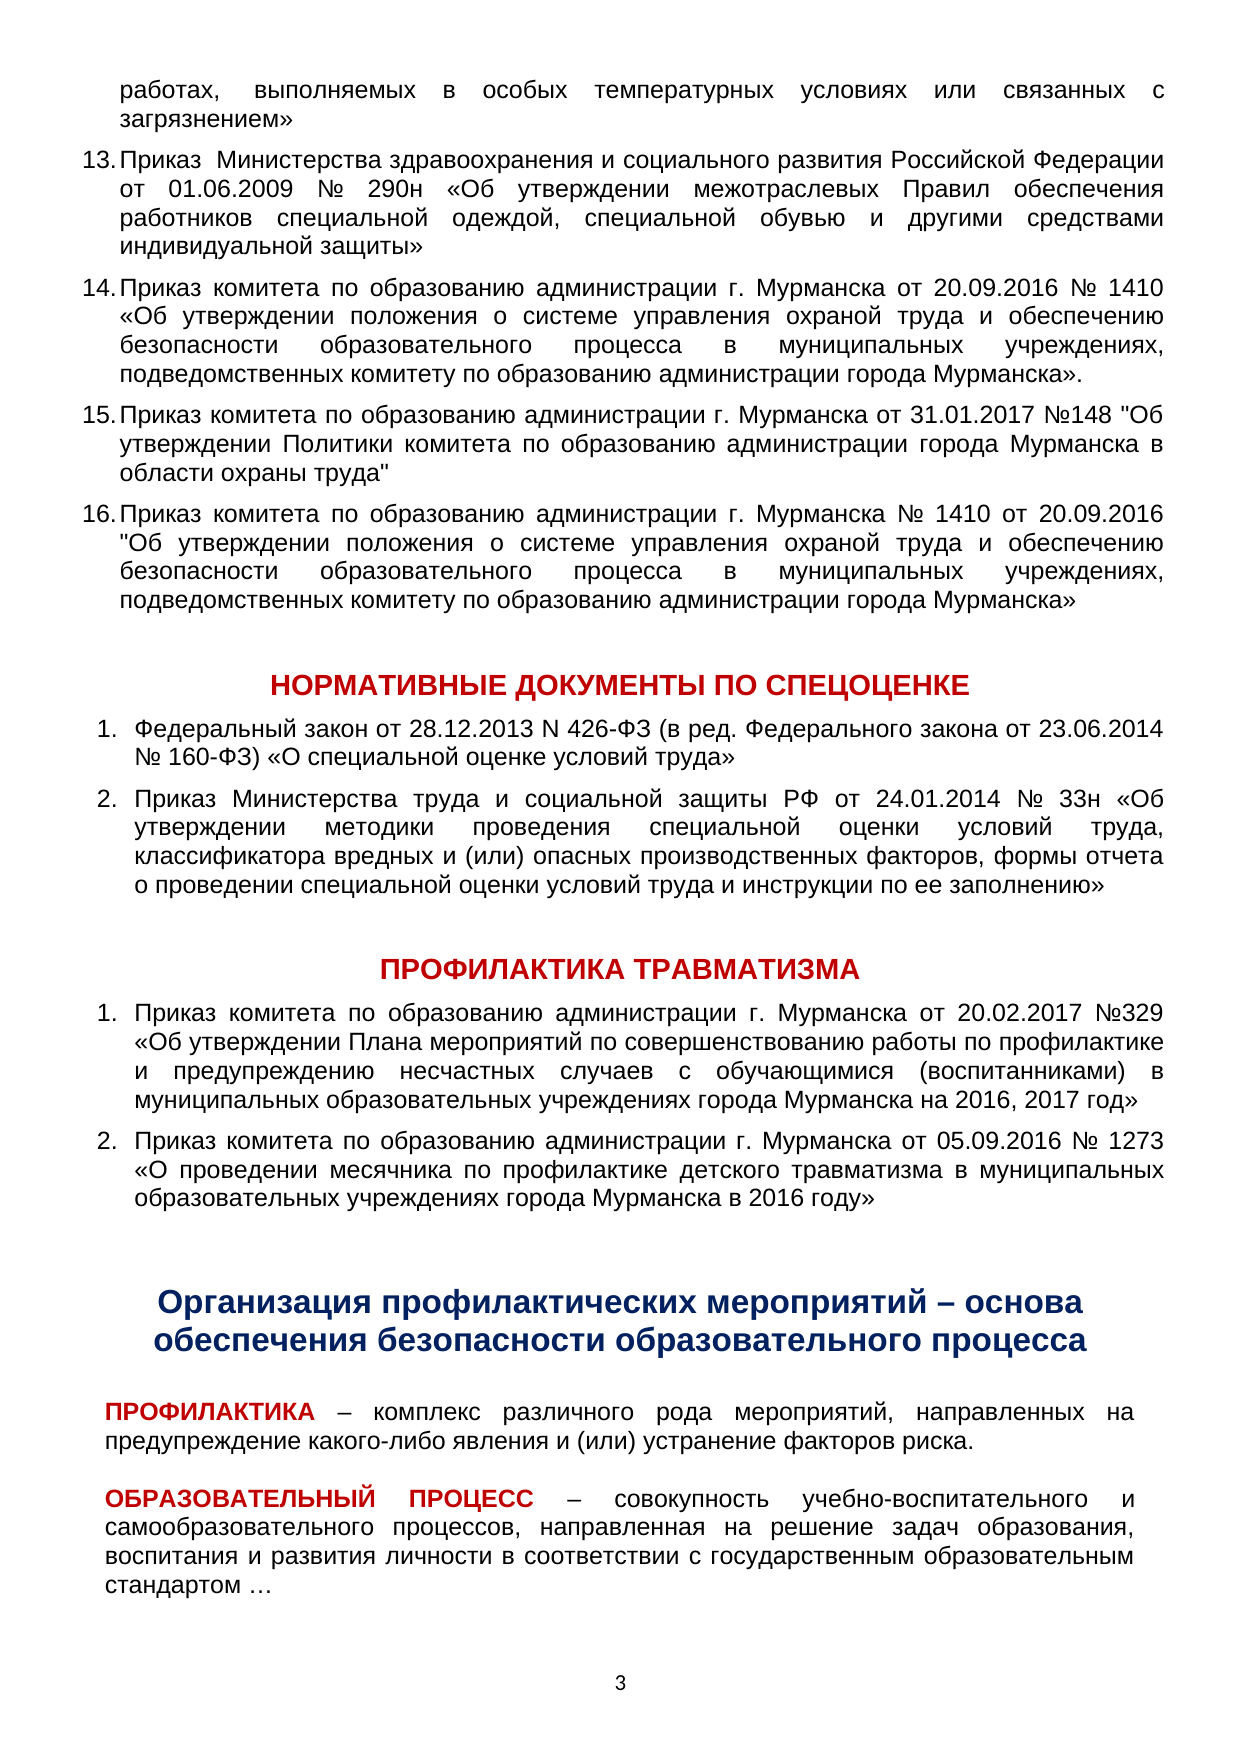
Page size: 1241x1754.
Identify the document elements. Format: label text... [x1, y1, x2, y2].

list Приказ Министерства труда и социальной защиты РФ от 24.01.2014 № 33н «Об утверждении методики проведения специальной оценки условий труда, классификатора вредных и (или) опасных производственных факторов, формы отчета о проведении специальной оценки условий труда и инструкции по ее заполнению» [97, 783, 1165, 898]
text ОБРАЗОВАТЕЛЬНЫЙ ПРОЦЕСС – совокупность учебно-воспитательного и самообразовательного процессов, направленная на решение задач образования, воспитания и развития личности в соответствии с государственным образовательным стандартом … [104, 1484, 1136, 1599]
list Приказ комитета по образованию администрации г. Мурманска от 05.09.2016 № 1273 «О проведении месячника по профилактике детского травматизма в муниципальных образовательных учреждениях города Мурманска в 2016 году» [97, 1126, 1165, 1212]
subtitle Профилактика травматизма [75, 952, 1165, 986]
list Приказ комитета по образованию администрации г. Мурманска от 31.01.2017 №148 "Об утверждении Политики комитета по образованию администрации города Мурманска в области охраны труда" [82, 400, 1165, 486]
list Приказ Министерства здравоохранения и социального развития Российской Федерации от 01.06.2009 № 290н «Об утверждении межотраслевых Правил обеспечения работников специальной одеждой, специальной обувью и другими средствами индивидуальной защиты» [82, 145, 1165, 260]
text ПРОФИЛАКТИКА – комплекс различного рода мероприятий, направленных на предупреждение какого-либо явления и (или) устранение факторов риска. [104, 1397, 1136, 1455]
list Приказ комитета по образованию администрации г. Мурманска от 20.02.2017 №329 «Об утверждении Плана мероприятий по совершенствованию работы по профилактике и предупреждению несчастных случаев с обучающимися (воспитанниками) в муниципальных образовательных учреждениях города Мурманска на 2016, 2017 год» [97, 998, 1165, 1113]
list Федеральный закон от 28.12.2013 N 426-ФЗ (в ред. Федерального закона от 23.06.2014 № 160-ФЗ) «О специальной оценке условий труда» [97, 713, 1165, 771]
list Приказ комитета по образованию администрации г. Мурманска от 20.09.2016 № 1410 «Об утверждении положения о системе управления охраной труда и обеспечению безопасности образовательного процесса в муниципальных учреждениях, подведомственных комитету по образованию администрации города Мурманска». [82, 272, 1165, 387]
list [82, 75, 1165, 132]
text Нормативные документы по спецоценке [75, 667, 1165, 701]
list Приказ комитета по образованию администрации г. Мурманска № 1410 от 20.09.2016 "Об утверждении положения о системе управления охраной труда и обеспечению безопасности образовательного процесса в муниципальных учреждениях, подведомственных комитету по образованию администрации города Мурманска» [82, 499, 1165, 614]
text Организация профилактических мероприятий – основа обеспечения безопасности образовательного процесса [104, 1282, 1136, 1359]
